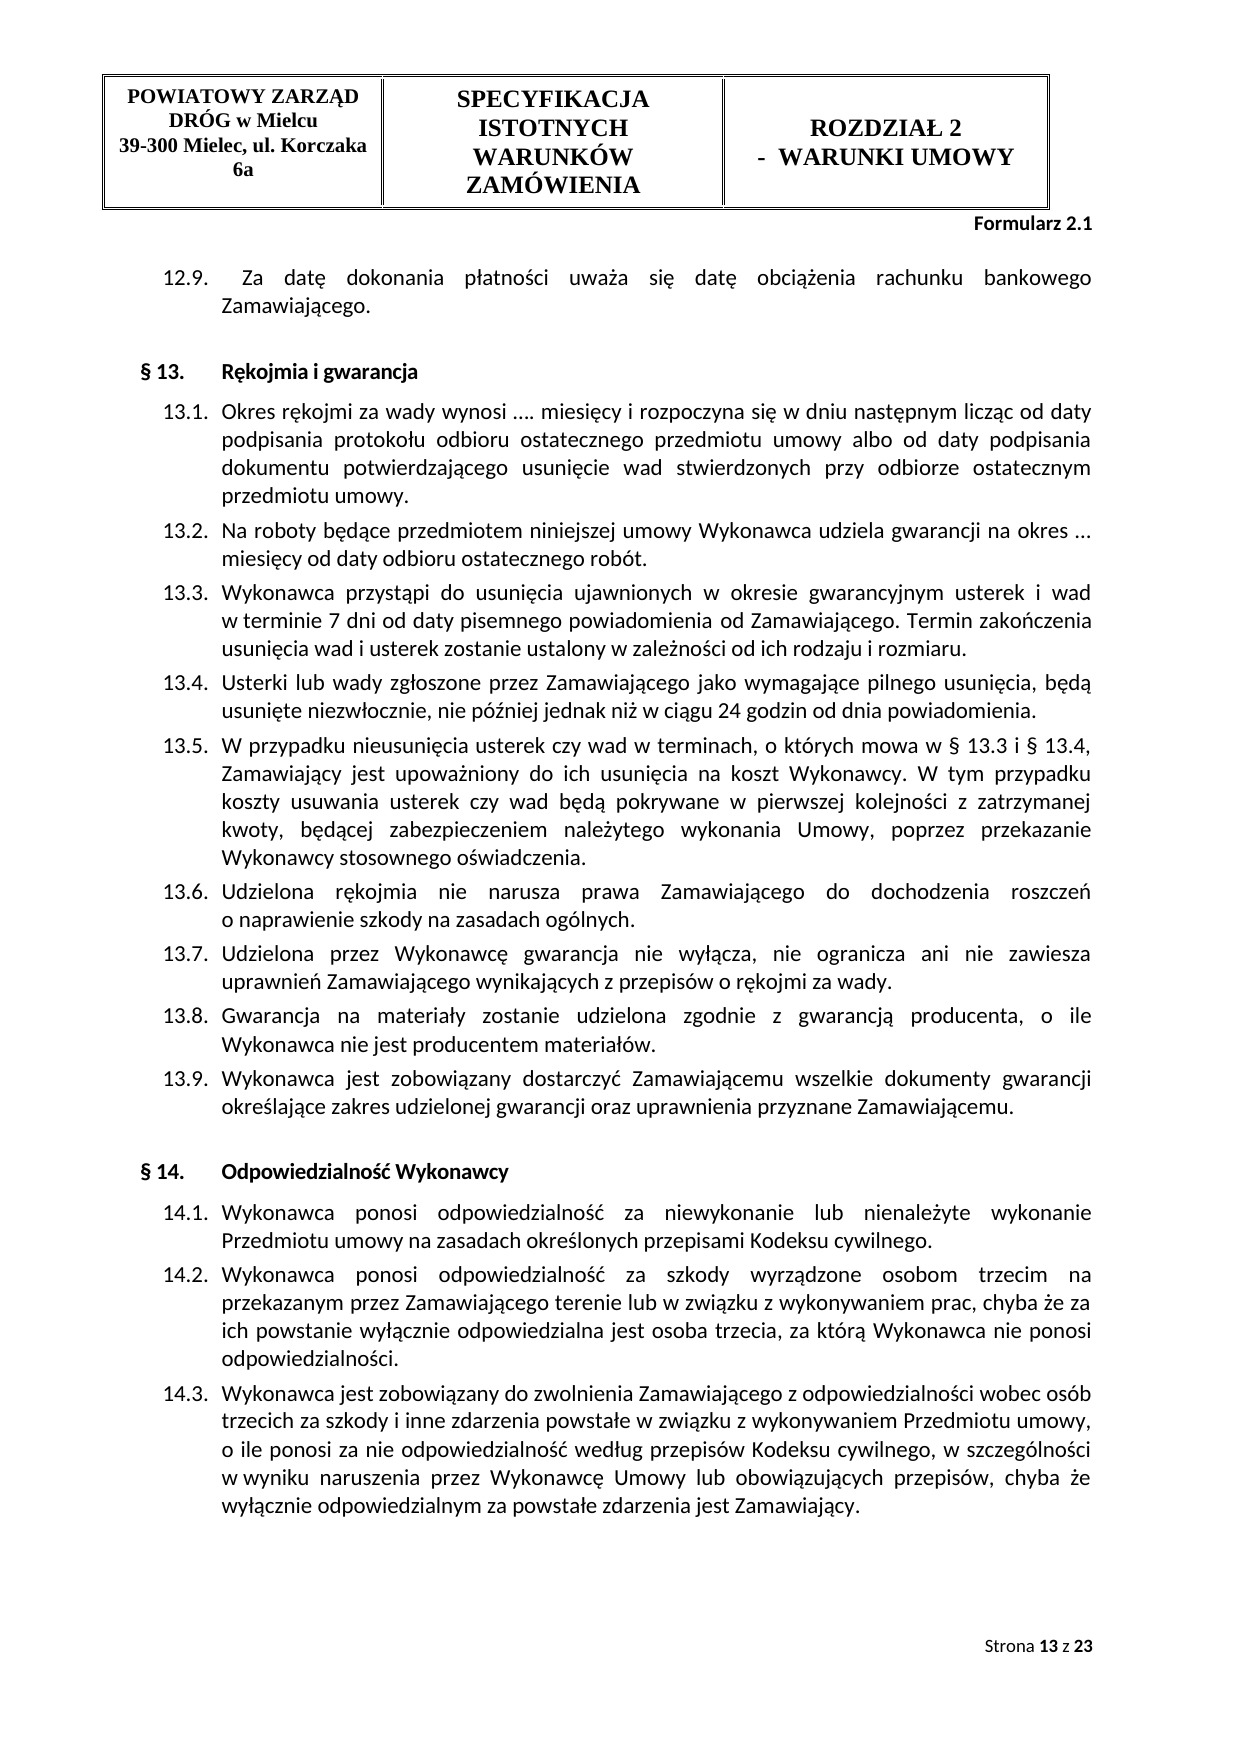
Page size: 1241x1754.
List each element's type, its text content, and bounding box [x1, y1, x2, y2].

subtitle Za datę dokonania płatności uważa się datę obciążenia rachunku bankowego Zamawiającego. [162, 263, 1093, 319]
subtitle Usterki lub wady zgłoszone przez Zamawiającego jako wymagające pilnego usunięcia, będą usunięte niezwłocznie, nie później jednak niż w ciągu 24 godzin od dnia powiadomienia. [162, 668, 1093, 724]
subtitle Na roboty będące przedmiotem niniejszej umowy Wykonawca udziela gwarancji na okres … miesięcy od daty odbioru ostatecznego robót. [162, 516, 1093, 572]
subtitle Odpowiedzialność Wykonawcy [162, 1157, 1093, 1186]
subtitle Wykonawca ponosi odpowiedzialność za niewykonanie lub nienależyte wykonanie Przedmiotu umowy na zasadach określonych przepisami Kodeksu cywilnego. [162, 1198, 1093, 1254]
subtitle Udzielona rękojmia nie narusza prawa Zamawiającego do dochodzenia roszczeń o naprawienie szkody na zasadach ogólnych. [162, 877, 1093, 933]
subtitle Udzielona przez Wykonawcę gwarancja nie wyłącza, nie ogranicza ani nie zawiesza uprawnień Zamawiającego wynikających z przepisów o rękojmi za wady. [162, 939, 1093, 995]
subtitle Wykonawca ponosi odpowiedzialność za szkody wyrządzone osobom trzecim na przekazanym przez Zamawiającego terenie lub w związku z wykonywaniem prac, chyba że za ich powstanie wyłącznie odpowiedzialna jest osoba trzecia, za którą Wykonawca nie ponosi odpowiedzialności. [162, 1260, 1093, 1372]
subtitle W przypadku nieusunięcia usterek czy wad w terminach, o których mowa w § 13.3 i § 13.4, Zamawiający jest upoważniony do ich usunięcia na koszt Wykonawcy. W tym przypadku koszty usuwania usterek czy wad będą pokrywane w pierwszej kolejności z zatrzymanej kwoty, będącej zabezpieczeniem należytego wykonania Umowy, poprzez przekazanie Wykonawcy stosownego oświadczenia. [162, 731, 1093, 871]
subtitle Okres rękojmi za wady wynosi …. miesięcy i rozpoczyna się w dniu następnym licząc od daty podpisania protokołu odbioru ostatecznego przedmiotu umowy albo od daty podpisania dokumentu potwierdzającego usunięcie wad stwierdzonych przy odbiorze ostatecznym przedmiotu umowy. [162, 397, 1093, 509]
subtitle Gwarancja na materiały zostanie udzielona zgodnie z gwarancją producenta, o ile Wykonawca nie jest producentem materiałów. [162, 1002, 1093, 1058]
subtitle Wykonawca jest zobowiązany dostarczyć Zamawiającemu wszelkie dokumenty gwarancji określające zakres udzielonej gwarancji oraz uprawnienia przyznane Zamawiającemu. [162, 1064, 1093, 1120]
subtitle Rękojmia i gwarancja [162, 357, 1093, 385]
subtitle Wykonawca jest zobowiązany do zwolnienia Zamawiającego z odpowiedzialności wobec osób trzecich za szkody i inne zdarzenia powstałe w związku z wykonywaniem Przedmiotu umowy, o ile ponosi za nie odpowiedzialność według przepisów Kodeksu cywilnego, w szczególności w wyniku naruszenia przez Wykonawcę Umowy lub obowiązujących przepisów, chyba że wyłącznie odpowiedzialnym za powstałe zdarzenia jest Zamawiający. [162, 1379, 1093, 1519]
subtitle Wykonawca przystąpi do usunięcia ujawnionych w okresie gwarancyjnym usterek i wad w terminie 7 dni od daty pisemnego powiadomienia od Zamawiającego. Termin zakończenia usunięcia wad i usterek zostanie ustalony w zależności od ich rodzaju i rozmiaru. [162, 578, 1093, 662]
